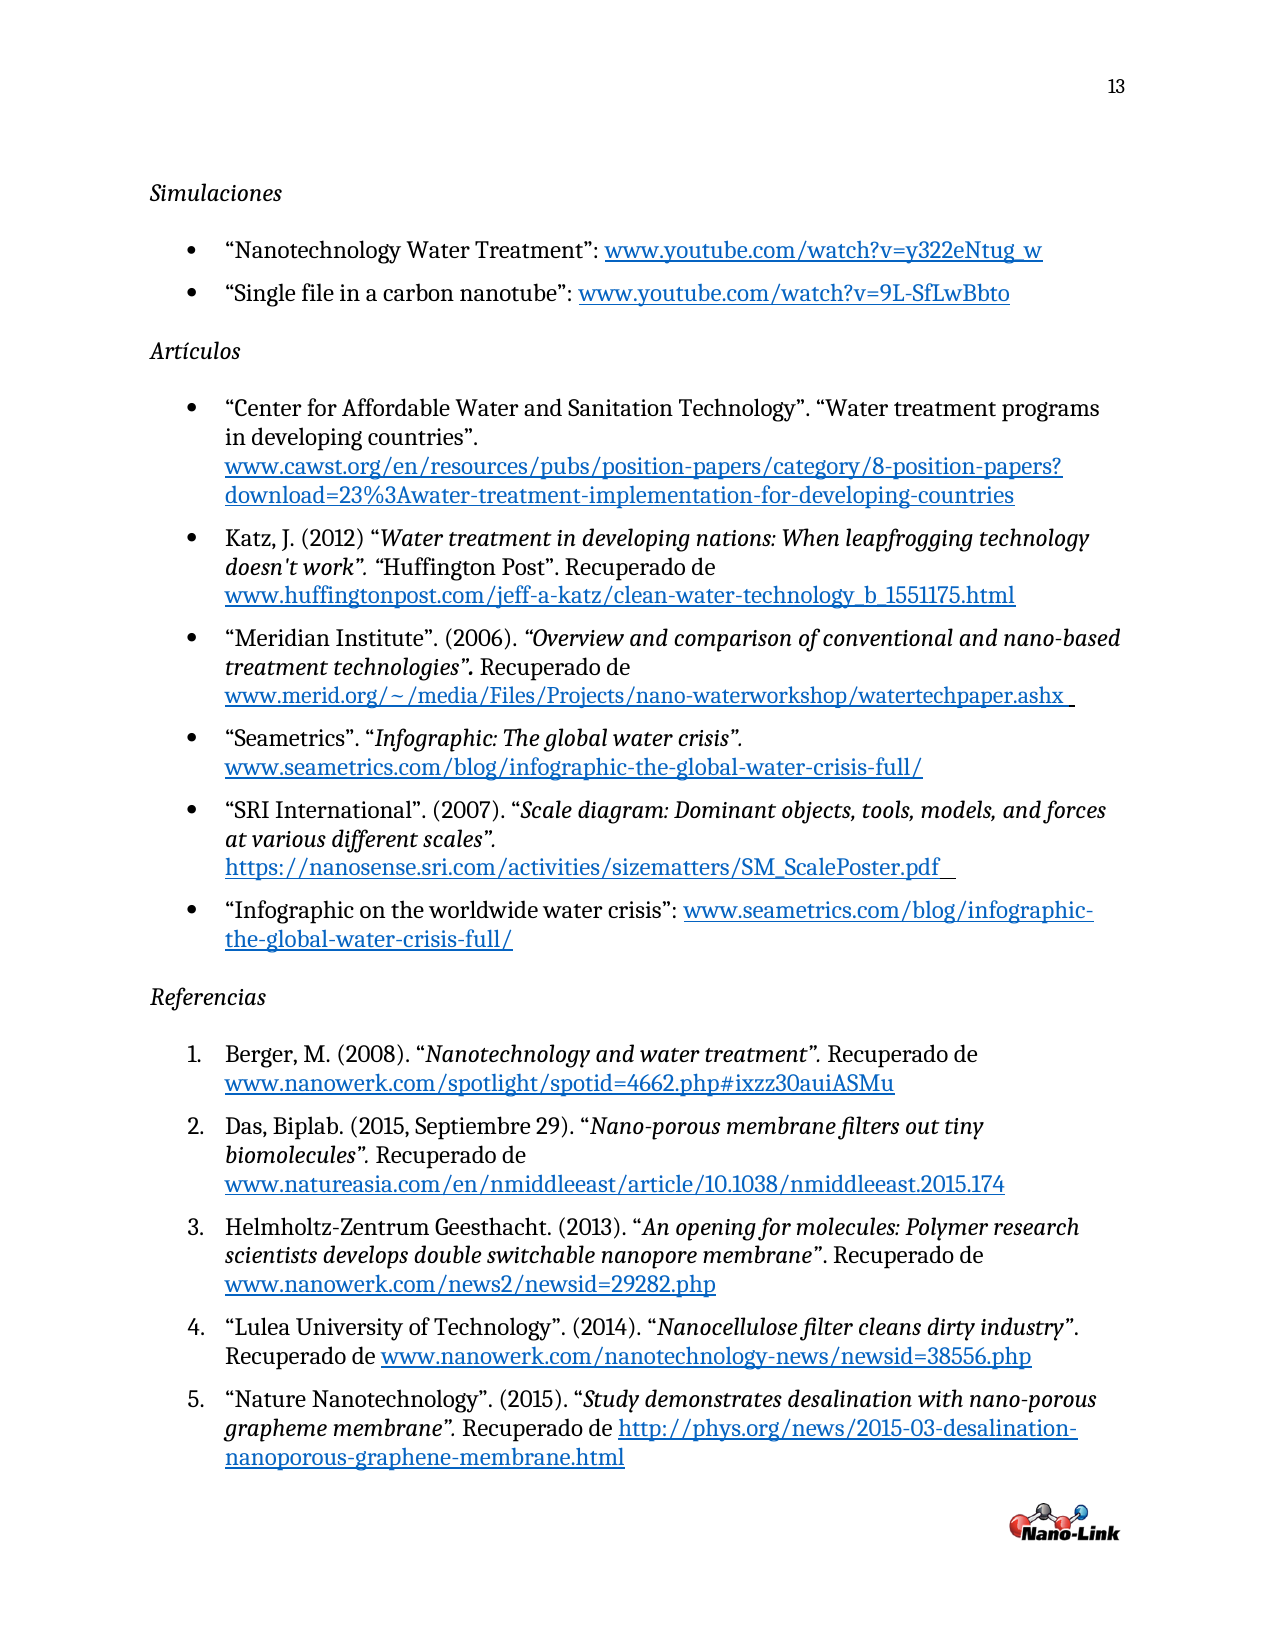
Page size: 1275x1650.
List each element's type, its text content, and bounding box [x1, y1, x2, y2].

list Berger, M. (2008). “Nanotechnology and water treatment”. Recuperado de www.nanowerk.com/spotlight/spotid=4662.php#ixzz30auiASMu [187, 1040, 1125, 1098]
title “Nanotechnology Water Treatment”: www.youtube.com/watch?v=y322eNtug_w [187, 236, 1125, 265]
title “Single file in a carbon nanotube”: www.youtube.com/watch?v=9L-SfLwBbto [187, 279, 1125, 308]
text Referencias [150, 983, 1125, 1011]
list “Nature Nanotechnology”. (2015). “Study demonstrates desalination with nano-porous grapheme membrane”. Recuperado de http://phys.org/news/2015-03-desalination-nanoporous-graphene-membrane.html [187, 1385, 1125, 1471]
list www.merid.org/~/media/Files/Projects/nano-waterworkshop/watertechpaper.ashx [225, 682, 1125, 709]
list Katz, J. (2012) “Water treatment in developing nations: When leapfrogging technology doesn't work”. “Huffington Post”. Recuperado de www.huffingtonpost.com/jeff-a-katz/clean-water-technology_b_1551175.html [187, 524, 1125, 610]
picture [1007, 1497, 1125, 1547]
list “Lulea University of Technology”. (2014). “Nanocellulose filter cleans dirty industry”. Recuperado de www.nanowerk.com/nanotechnology-news/newsid=38556.php [187, 1313, 1125, 1371]
list Das, Biplab. (2015, Septiembre 29). “Nano-porous membrane filters out tiny biomolecules”. Recuperado de www.natureasia.com/en/nmiddleeast/article/10.1038/nmiddleeast.2015.174 [187, 1112, 1125, 1198]
text Artículos [150, 337, 1125, 366]
text Simulaciones [150, 179, 1125, 207]
list “Infographic on the worldwide water crisis”: www.seametrics.com/blog/infographic-the-global-water-crisis-full/ [187, 896, 1125, 954]
list Helmholtz-Zentrum Geesthacht. (2013). “An opening for molecules: Polymer research scientists develops double switchable nanopore membrane”. Recuperado de www.nanowerk.com/news2/newsid=29282.php [187, 1213, 1125, 1299]
list “Center for Affordable Water and Sanitation Technology”. “Water treatment programs in developing countries”. www.cawst.org/en/resources/pubs/position-papers/category/8-position-papers?download=23%3Awater-treatment-implementation-for-developing-countries [187, 394, 1125, 509]
list “Meridian Institute”. (2006). “Overview and comparison of conventional and nano-based treatment technologies”. Recuperado de [187, 624, 1125, 682]
list “SRI International”. (2007). “Scale diagram: Dominant objects, tools, models, and forces at various different scales”. https://nanosense.sri.com/activities/sizematters/SM_ScalePoster.pdf [187, 796, 1125, 882]
list “Seametrics”. “Infographic: The global water crisis”. www.seametrics.com/blog/infographic-the-global-water-crisis-full/ [187, 724, 1125, 781]
